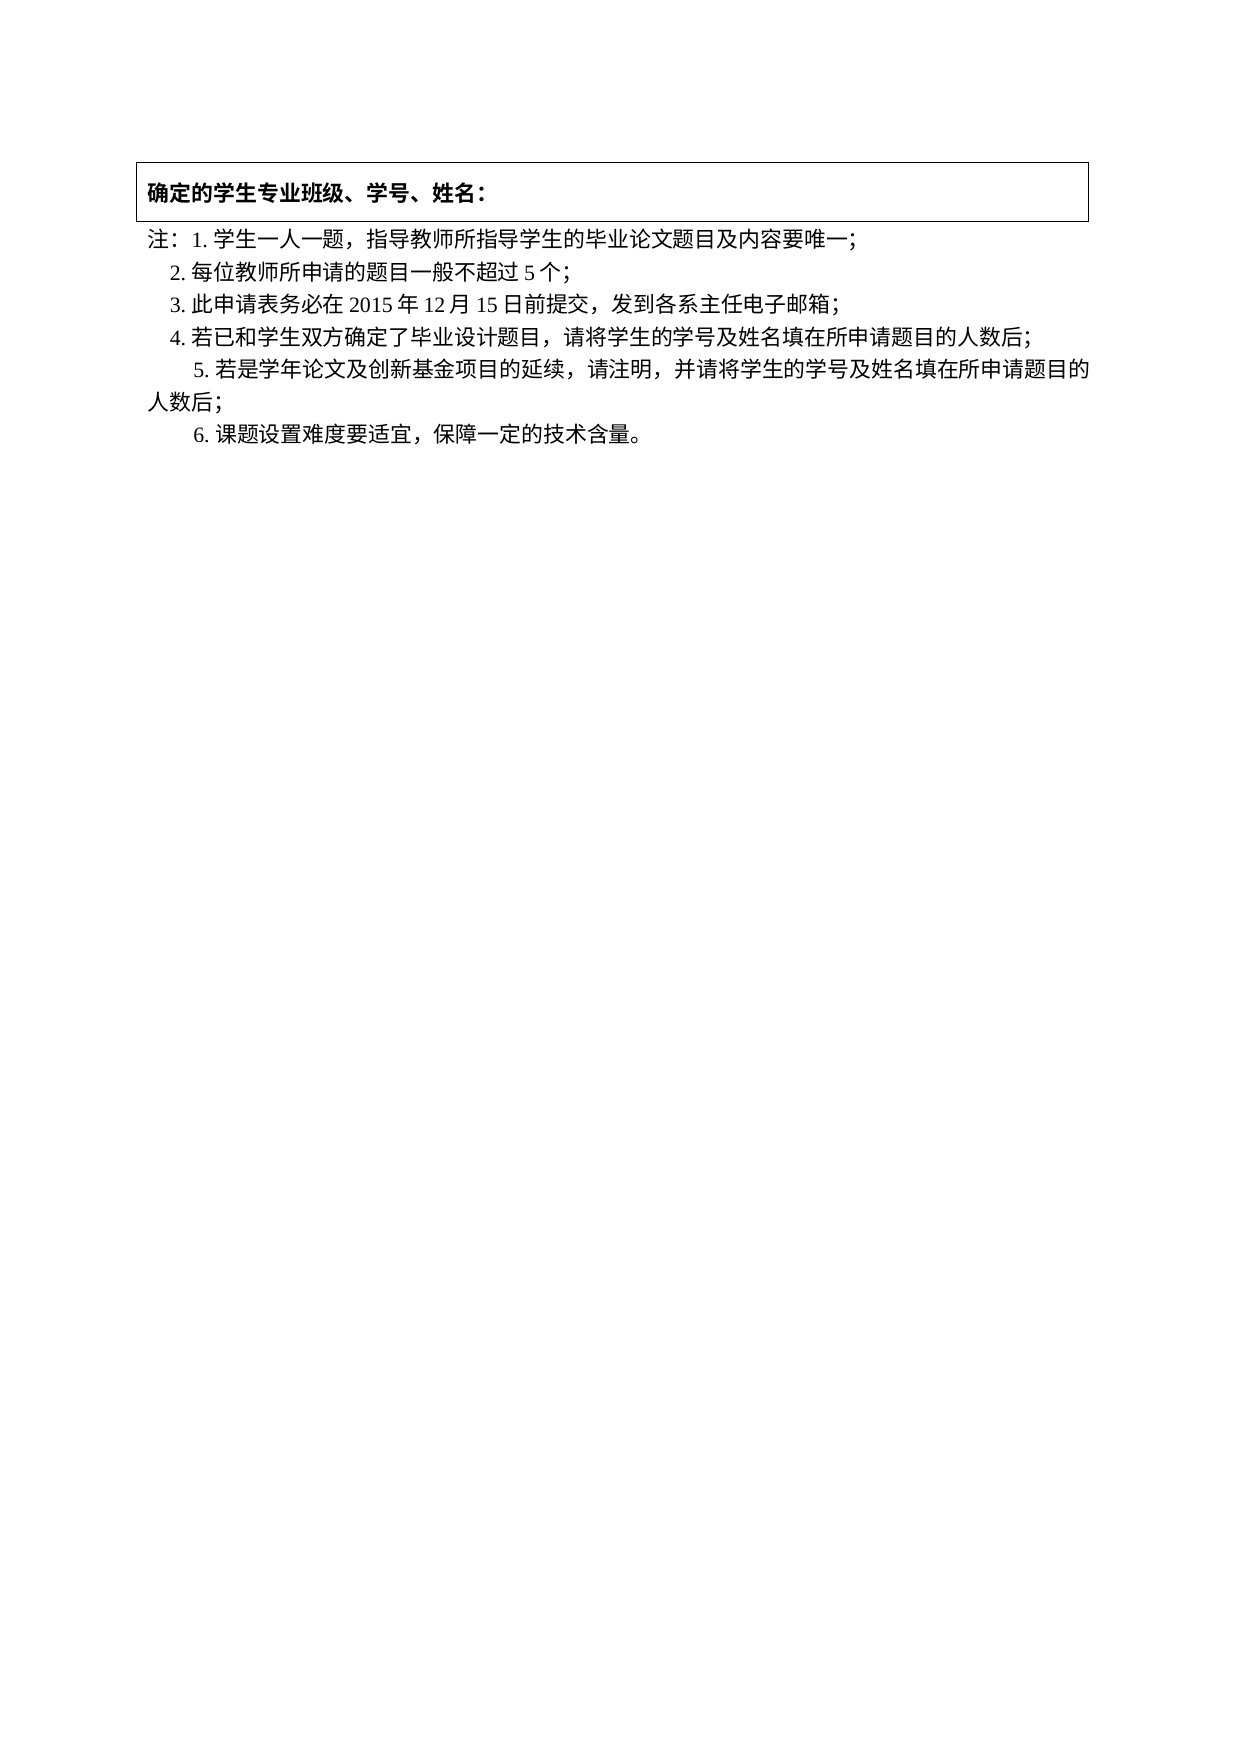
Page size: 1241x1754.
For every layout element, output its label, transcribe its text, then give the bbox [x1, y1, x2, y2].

text 5. 若是学年论文及创新基金项目的延续，请注明，并请将学生的学号及姓名填在所申请题目的人数后； [148, 352, 1092, 417]
text 4. 若已和学生双方确定了毕业设计题目，请将学生的学号及姓名填在所申请题目的人数后； [148, 319, 1092, 352]
table_cell 确定的学生专业班级、学号、姓名： [137, 163, 1088, 221]
text 6. 课题设置难度要适宜，保障一定的技术含量。 [148, 417, 1092, 449]
text 注：1. 学生一人一题，指导教师所指导学生的毕业论文题目及内容要唯一； [148, 222, 1092, 254]
text 3. 此申请表务必在2015年12月15日前提交，发到各系主任电子邮箱； [148, 287, 1092, 319]
text 2. 每位教师所申请的题目一般不超过5个； [148, 254, 1092, 287]
